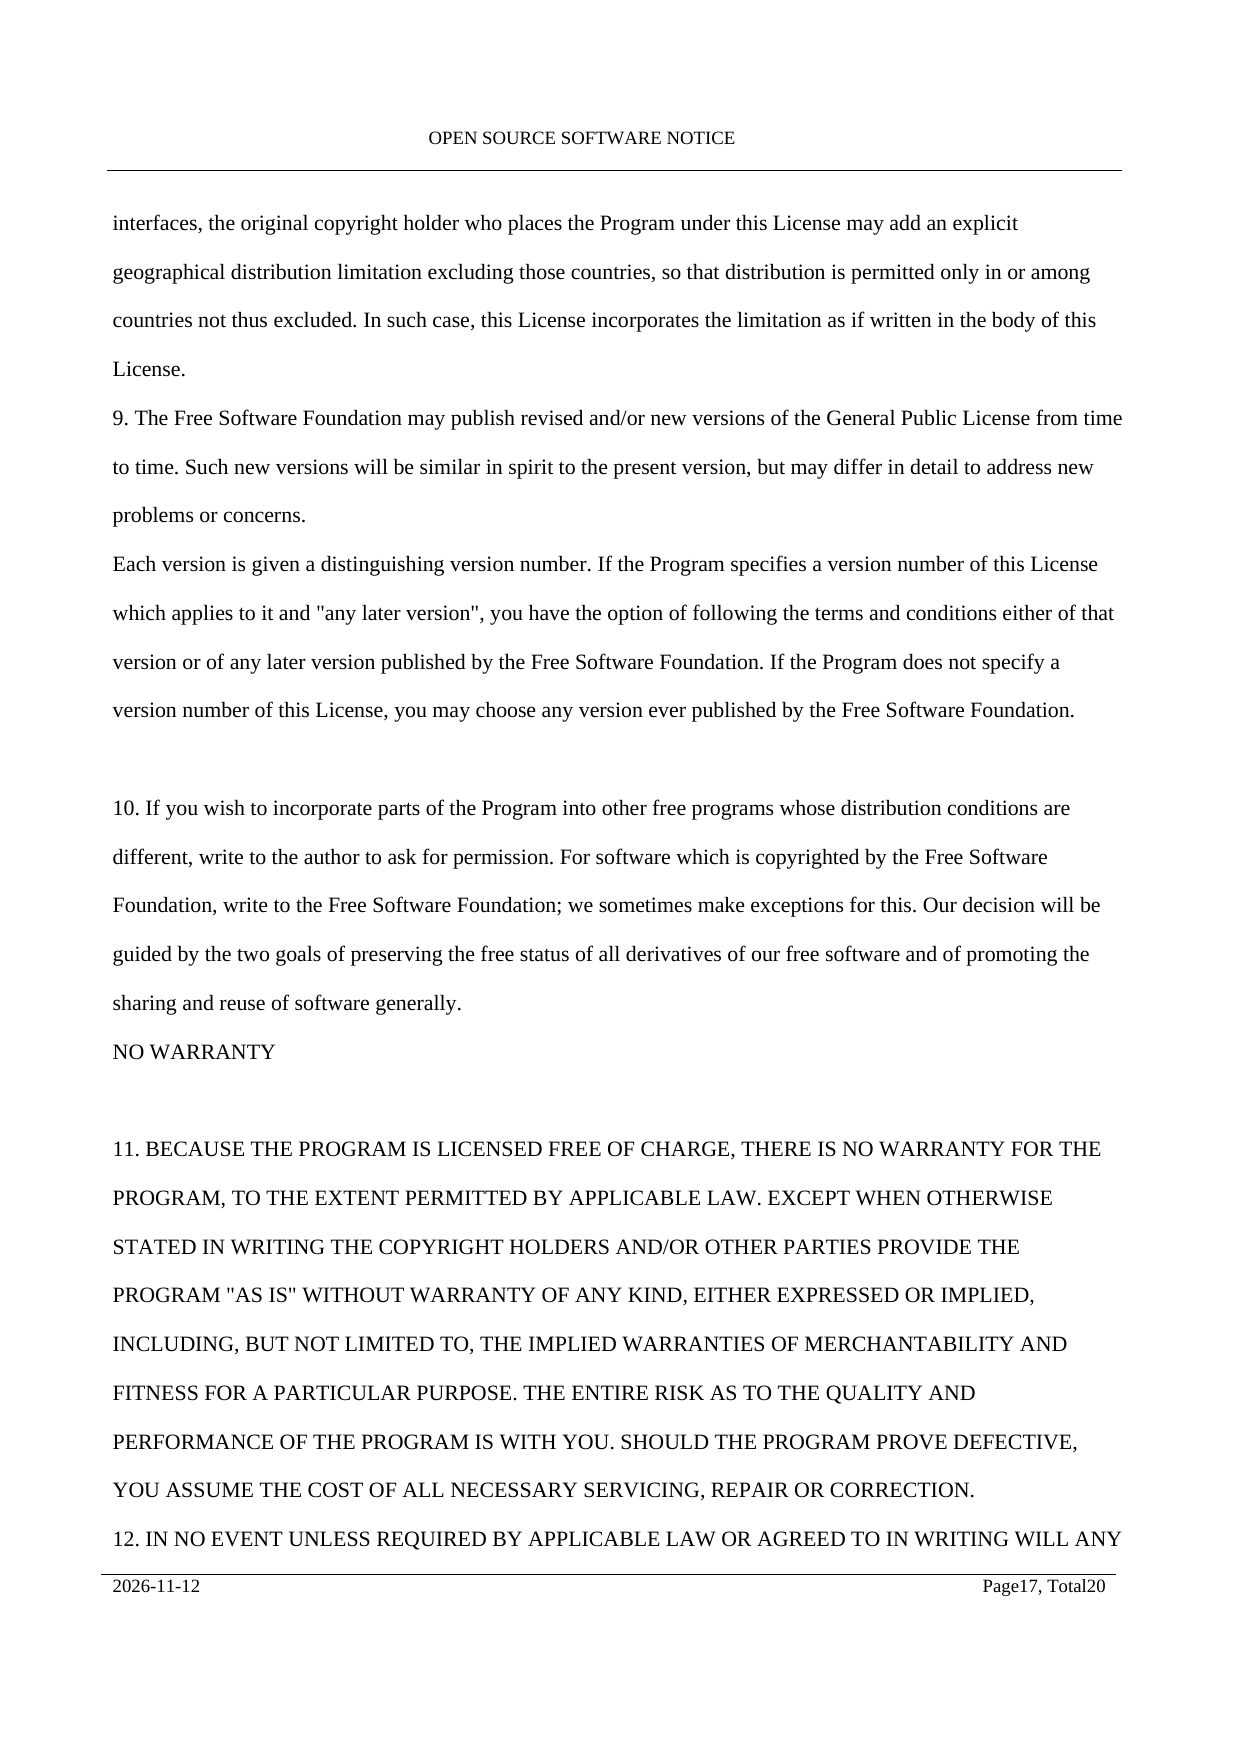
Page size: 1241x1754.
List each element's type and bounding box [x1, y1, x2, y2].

text [112, 206, 1128, 1555]
